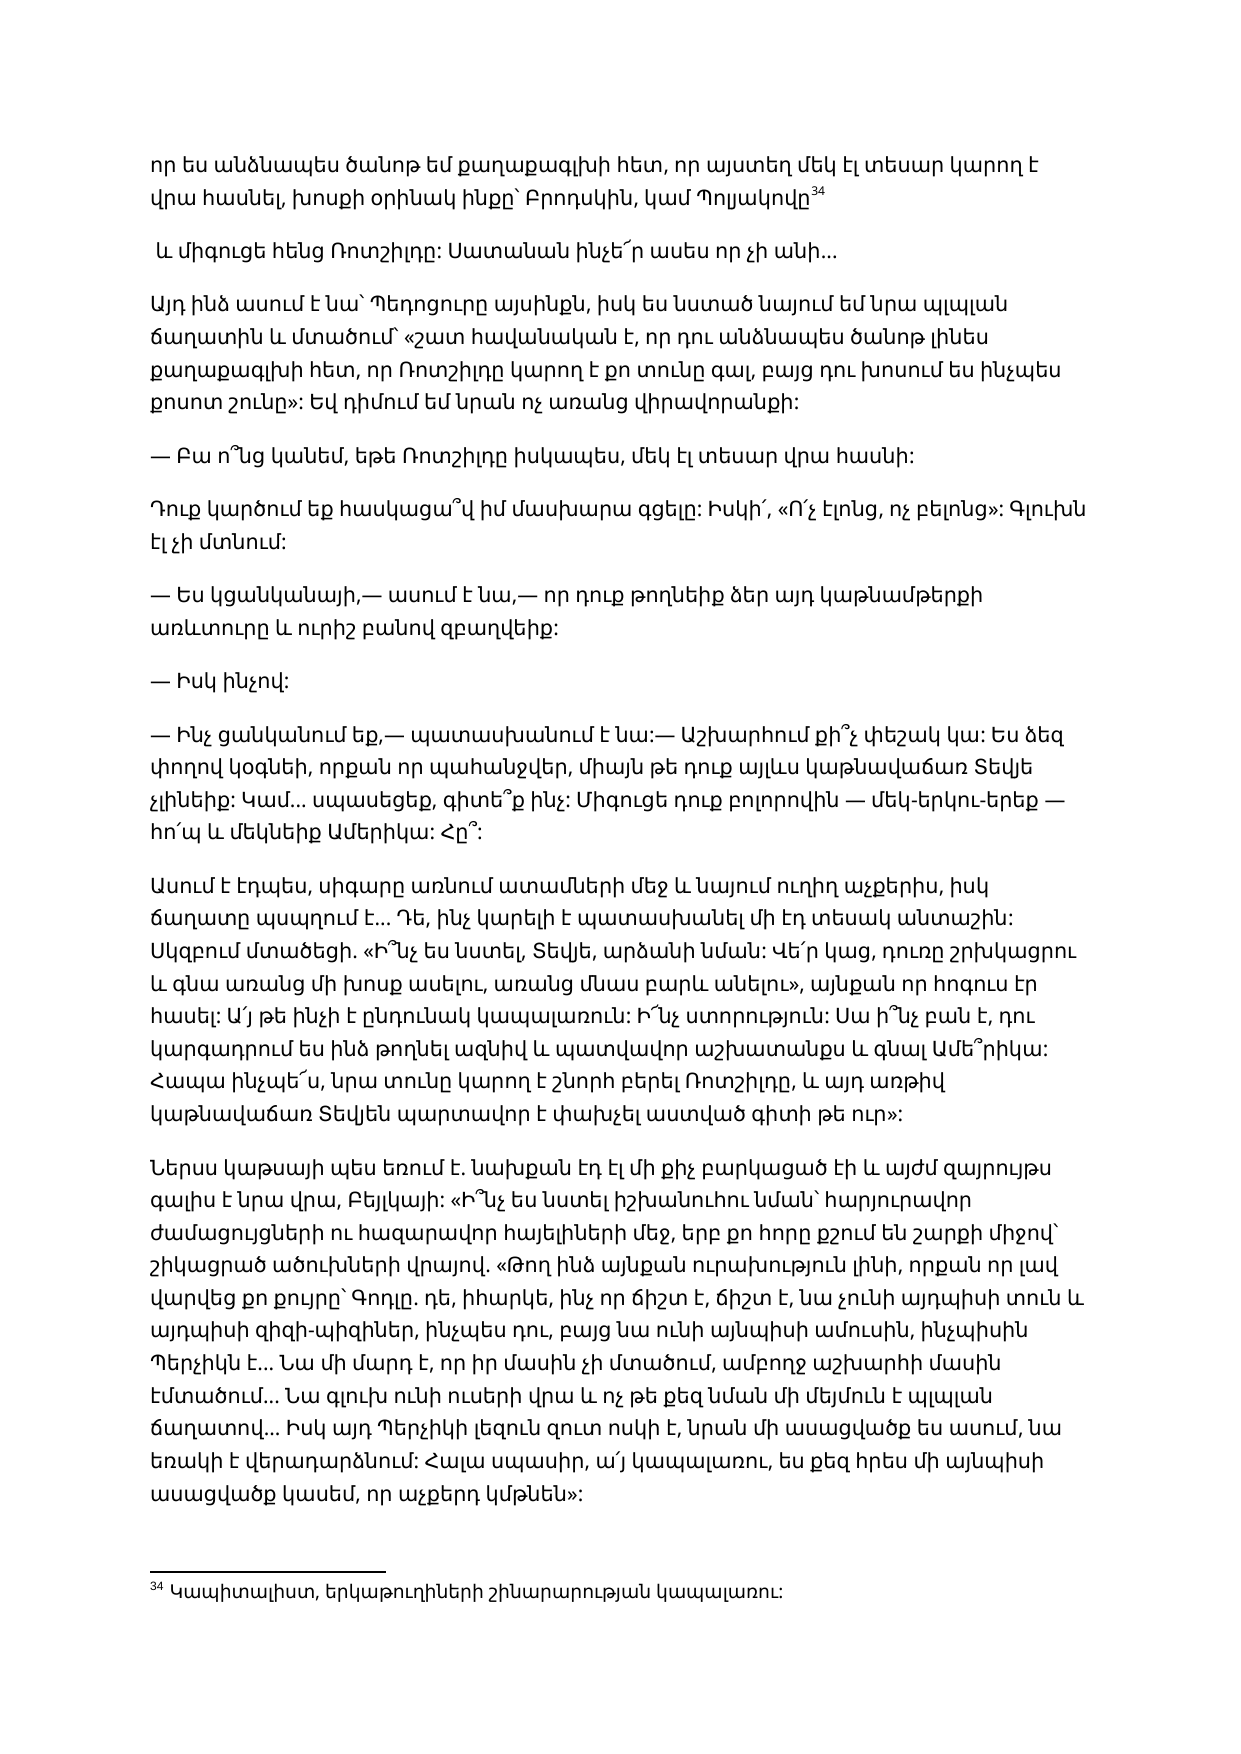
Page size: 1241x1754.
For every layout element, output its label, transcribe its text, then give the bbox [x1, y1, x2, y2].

text — Իսկ ինչով: [150, 666, 1090, 695]
text — Ինչ ցանկանում եք,— պատասխանում է նա:— Աշխարհում քի՞չ փեշակ կա: Ես ձեզ փողով կօգնեի, որքան որ պահանջվեր, միայն թե դուք այլևս կաթնավաճառ Տեվյե չլինեիք: Կամ... սպասեցեք, գիտե՞ք ինչ: Միգուցե դուք բոլորովին — մեկ-երկու-երեք — հո՛պ և մեկնեիք Ամերիկա: Հը՞: [150, 720, 1090, 846]
text Այդ ինձ ասում է նա՝ Պեդոցուրը այսինքն, իսկ ես նստած նայում եմ նրա պլպլան ճաղատին և մտածում՝ «շատ հավանական է, որ դու անձնապես ծանոթ լինես քաղաքագլխի հետ, որ Ռոտշիլդը կարող է քո տունը գալ, բայց դու խոսում ես ինչպես քոսոտ շունը»: Եվ դիմում եմ նրան ոչ առանց վիրավորանքի: [150, 289, 1090, 416]
text Ներսս կաթսայի պես եռում է. նախքան էդ էլ մի քիչ բարկացած էի և այժմ զայրույթս գալիս է նրա վրա, Բեյլկայի: «Ի՞նչ ես նստել իշխանուհու նման՝ հարյուրավոր ժամացույցների ու հազարավոր հայելիների մեջ, երբ քո հորը քշում են շարքի միջով՝ շիկացրած ածուխների վրայով. «Թող ինձ այնքան ուրախություն լինի, որքան որ լավ վարվեց քո քույրը՝ Գոդլը. դե, իհարկե, ինչ որ ճիշտ է, ճիշտ է, նա չունի այդպիսի տուն և այդպիսի զիզի-պիզիներ, ինչպես դու, բայց նա ունի այնպիսի ամուսին, ինչպիսին Պերչիկն է... Նա մի մարդ է, որ իր մասին չի մտածում, ամբողջ աշխարհի մասին էմտածում... Նա գլուխ ունի ուսերի վրա և ոչ թե քեզ նման մի մեյմուն է պլպլան ճաղատով... Իսկ այդ Պերչիկի լեզուն զուտ ոսկի է, նրան մի ասացվածք ես ասում, նա եռակի է վերադարձնում: Հալա սպասիր, ա՛յ կապալառու, ես քեզ հրես մի այնպիսի ասացվածք կասեմ, որ աչքերդ կմթնեն»: [150, 1153, 1090, 1507]
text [150, 150, 1090, 211]
text — Ես կցանկանայի,— ասում է նա,— որ դուք թողնեիք ձեր այդ կաթնամթերքի առևտուրը և ուրիշ բանով զբաղվեիք: [150, 580, 1090, 641]
text և միգուցե հենց Ռոտշիլդը: Սատանան ինչե՜ր ասես որ չի անի... [150, 236, 1090, 264]
text Դուք կարծում եք հասկացա՞վ իմ մասխարա գցելը: Իսկի՛, «Ո՛չ էլոնց, ոչ բելոնց»: Գլուխն էլ չի մտնում: [150, 494, 1090, 555]
text Ասում է էդպես, սիգարը առնում ատամների մեջ և նայում ուղիղ աչքերիս, իսկ ճաղատը պսպղում է... Դե, ինչ կարելի է պատասխանել մի էդ տեսակ անտաշին: Սկզբում մտածեցի. «Ի՞նչ ես նստել, Տեվյե, արձանի նման: Վե՛ր կաց, դուռը շրխկացրու և գնա առանց մի խոսք ասելու, առանց մնաս բարև անելու», այնքան որ հոգուս էր հասել: Ա՛յ թե ինչի է ընդունակ կապալառուն: Ի՜նչ ստորություն: Սա ի՞նչ բան է, դու կարգադրում ես ինձ թողնել ազնիվ և պատվավոր աշխատանքս և գնալ Ամե՞րիկա: Հապա ինչպե՜ս, նրա տունը կարող է շնորհ բերել Ռոտշիլդը, և այդ առթիվ կաթնավաճառ Տեվյեն պարտավոր է փախչել աստված գիտի թե ուր»: [150, 871, 1090, 1128]
text — Բա ո՞նց կանեմ, եթե Ռոտշիլդը իսկապես, մեկ էլ տեսար վրա հասնի: [150, 441, 1090, 469]
